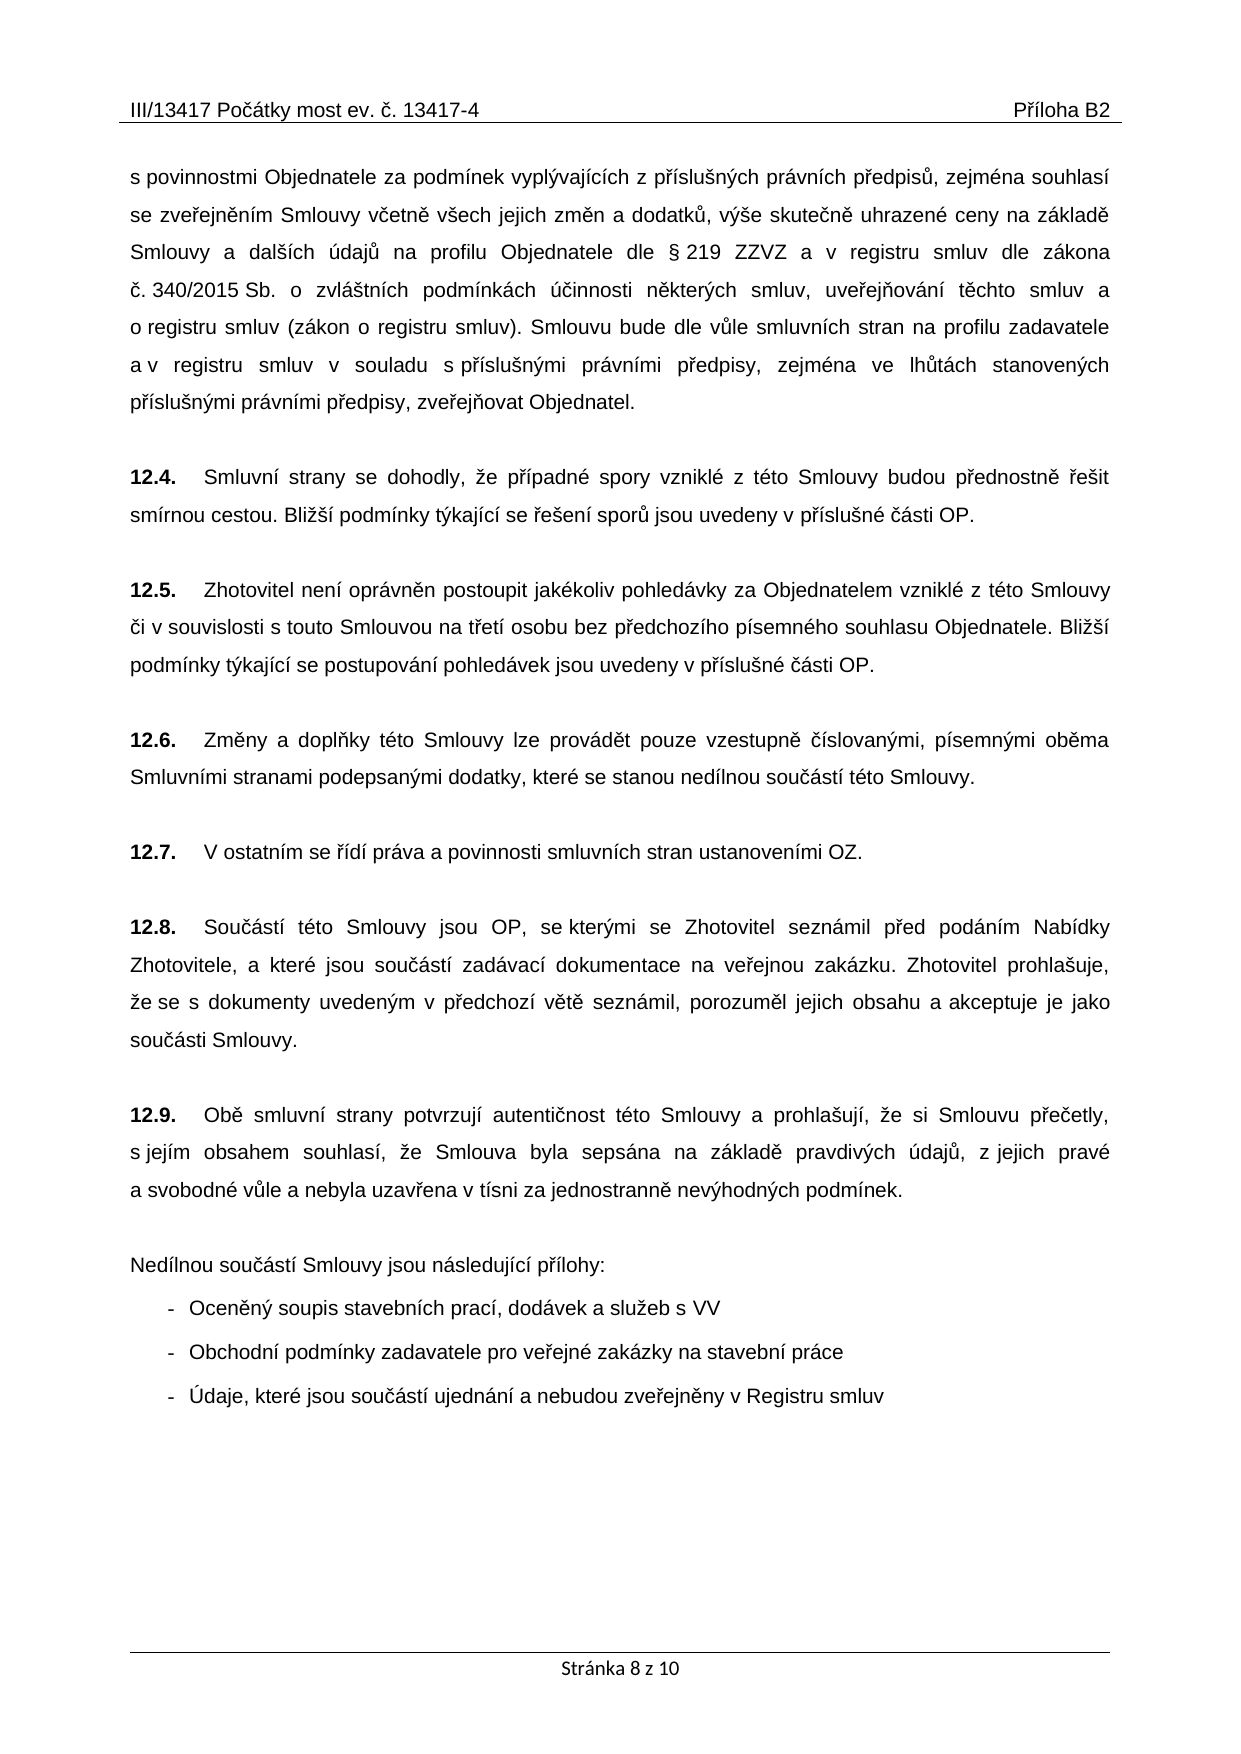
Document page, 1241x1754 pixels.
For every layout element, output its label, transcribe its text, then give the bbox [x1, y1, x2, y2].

list Obě smluvní strany potvrzují autentičnost této Smlouvy a prohlašují, že si Smlouvu přečetly, s jejím obsahem souhlasí, že Smlouva byla sepsána na základě pravdivých údajů, z jejich pravé a svobodné vůle a nebyla uzavřena v tísni za jednostranně nevýhodných podmínek. [130, 1089, 1110, 1202]
list Smluvní strany se dohodly, že případné spory vzniklé z této Smlouvy budou přednostně řešit smírnou cestou. Bližší podmínky týkající se řešení sporů jsou uvedeny v příslušné části OP. [130, 452, 1110, 527]
list Zhotovitel není oprávněn postoupit jakékoliv pohledávky za Objednatelem vzniklé z této Smlouvy či v souvislosti s touto Smlouvou na třetí osobu bez předchozího písemného souhlasu Objednatele. Bližší podmínky týkající se postupování pohledávek jsou uvedeny v příslušné části OP. [130, 564, 1110, 677]
list Obchodní podmínky zadavatele pro veřejné zakázky na stavební práce [167, 1327, 1110, 1364]
text Nedílnou součástí Smlouvy jsou následující přílohy: [130, 1239, 1110, 1277]
list Součástí této Smlouvy jsou OP, se kterými se Zhotovitel seznámil před podáním Nabídky Zhotovitele, a které jsou součástí zadávací dokumentace na veřejnou zakázku. Zhotovitel prohlašuje, že se s dokumenty uvedeným v předchozí větě seznámil, porozuměl jejich obsahu a akceptuje je jako součásti Smlouvy. [130, 902, 1110, 1052]
list Oceněný soupis stavebních prací, dodávek a služeb s VV [167, 1283, 1110, 1320]
list Údaje, které jsou součástí ujednání a nebudou zveřejněny v Registru smluv [167, 1370, 1110, 1408]
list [130, 152, 1110, 414]
list Změny a doplňky této Smlouvy lze provádět pouze vzestupně číslovanými, písemnými oběma Smluvními stranami podepsanými dodatky, které se stanou nedílnou součástí této Smlouvy. [130, 714, 1110, 789]
list V ostatním se řídí práva a povinnosti smluvních stran ustanoveními OZ. [130, 827, 1110, 864]
